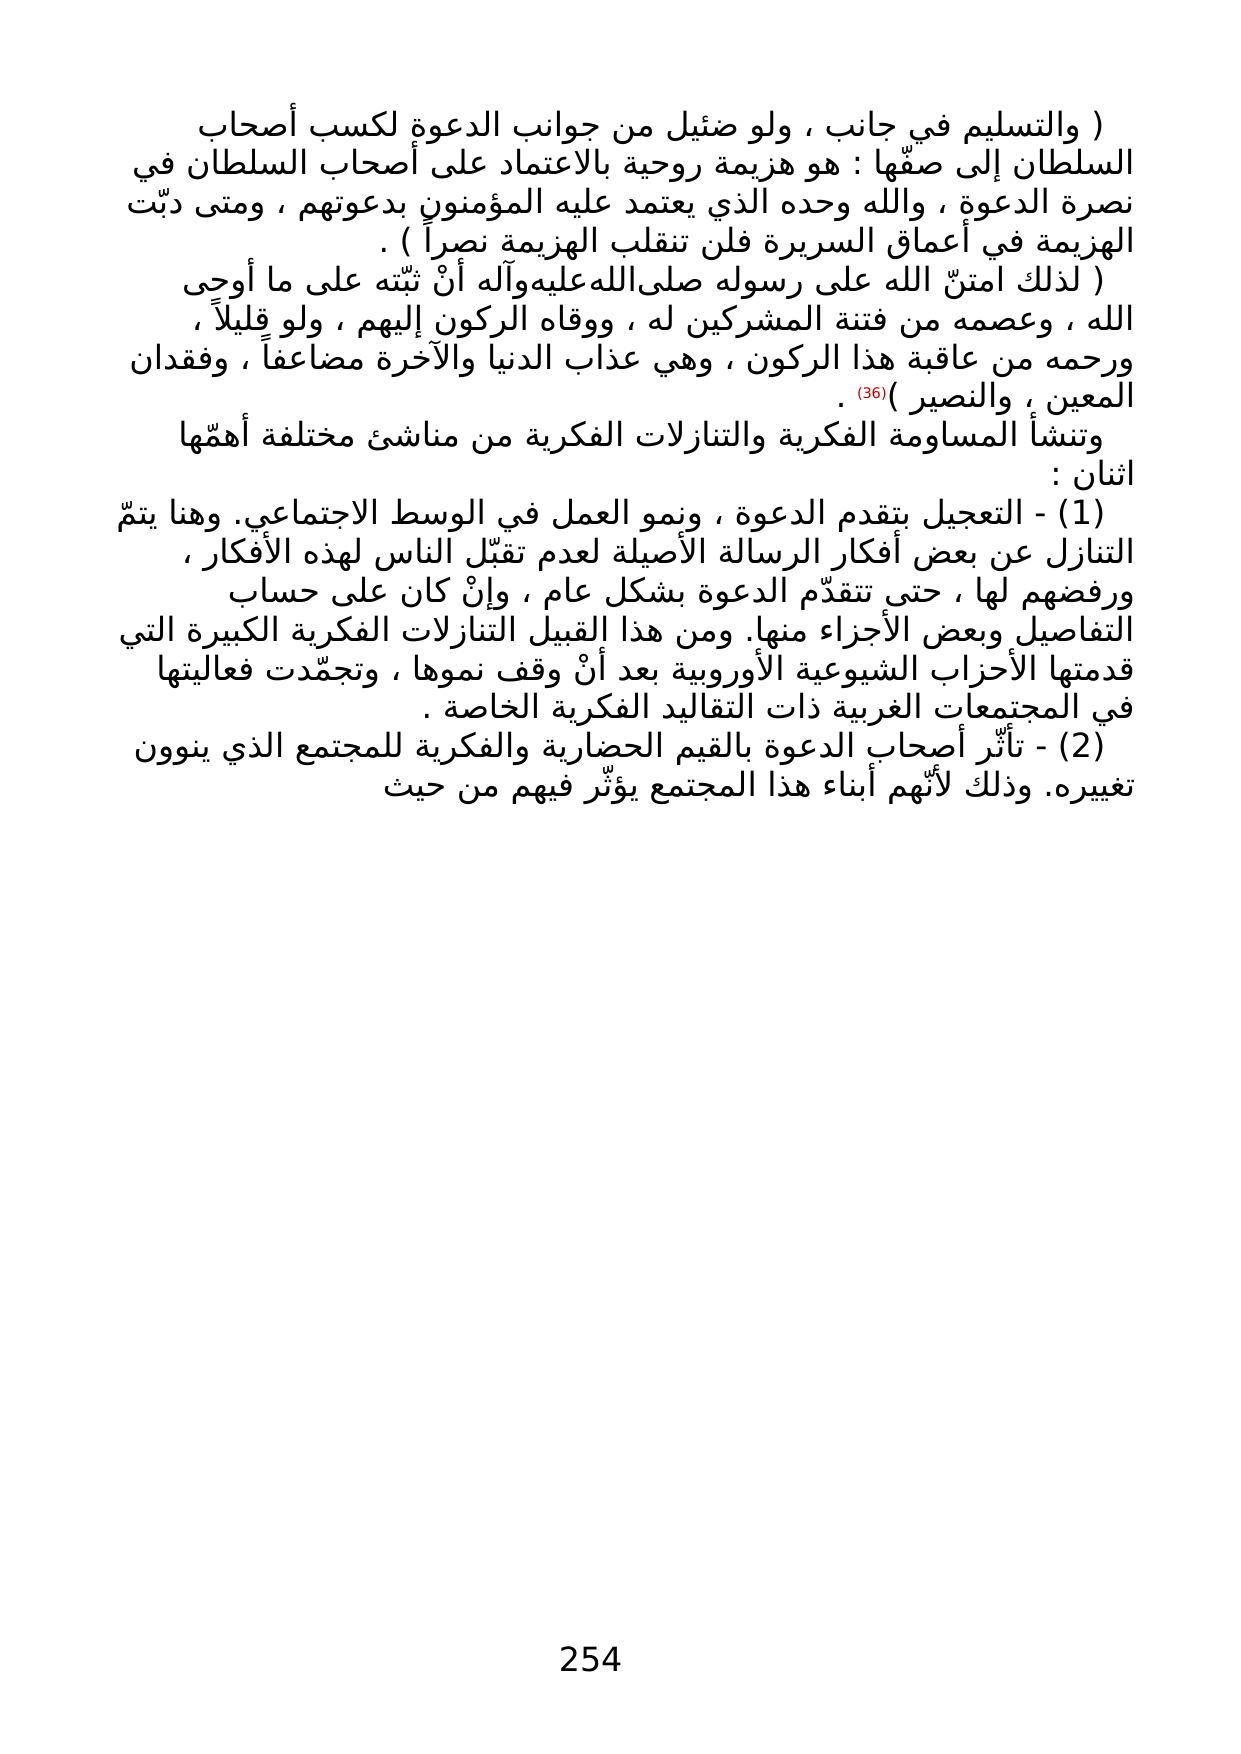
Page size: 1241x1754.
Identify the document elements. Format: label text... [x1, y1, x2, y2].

text وتنشأ المساومة الفكرية والتنازلات الفكرية من مناشئ مختلفة أهمّها اثنان : [105, 416, 1135, 493]
text ( والتسليم في جانب ، ولو ضئيل من جوانب الدعوة لكسب أصحاب السلطان إلى صفّها : هو هزيمة روحية بالاعتماد على أصحاب السلطان في نصرة الدعوة ، والله وحده الذي يعتمد عليه المؤمنون بدعوتهم ، ومتى دبّت الهزيمة في أعماق السريرة فلن تنقلب الهزيمة نصراً ) . [105, 105, 1135, 260]
text (1) - التعجيل بتقدم الدعوة ، ونمو العمل في الوسط الاجتماعي. وهنا يتمّ التنازل عن بعض أفكار الرسالة الأصيلة لعدم تقبّل الناس لهذه الأفكار ، ورفضهم لها ، حتى تتقدّم الدعوة بشكل عام ، وإنْ كان على حساب التفاصيل وبعض الأجزاء منها. ومن هذا القبيل التنازلات الفكرية الكبيرة التي قدمتها الأحزاب الشيوعية الأوروبية بعد أنْ وقف نموها ، وتجمّدت فعاليتها في المجتمعات الغربية ذات التقاليد الفكرية الخاصة . [105, 493, 1135, 727]
text (2) - تأثّر أصحاب الدعوة بالقيم الحضارية والفكرية للمجتمع الذي ينوون تغييره. وذلك لأنّهم أبناء هذا المجتمع يؤثّر فيهم من حيث [105, 727, 1135, 804]
text ( لذلك امتنّ الله على رسوله صلى‌الله‌عليه‌وآله أنْ ثبّته على ما أوحى الله ، وعصمه من فتنة المشركين له ، ووقاه الركون إليهم ، ولو قليلاً ، ورحمه من عاقبة هذا الركون ، وهي عذاب الدنيا والآخرة مضاعفاً ، وفقدان المعين ، والنصير )(36) . [105, 260, 1135, 416]
